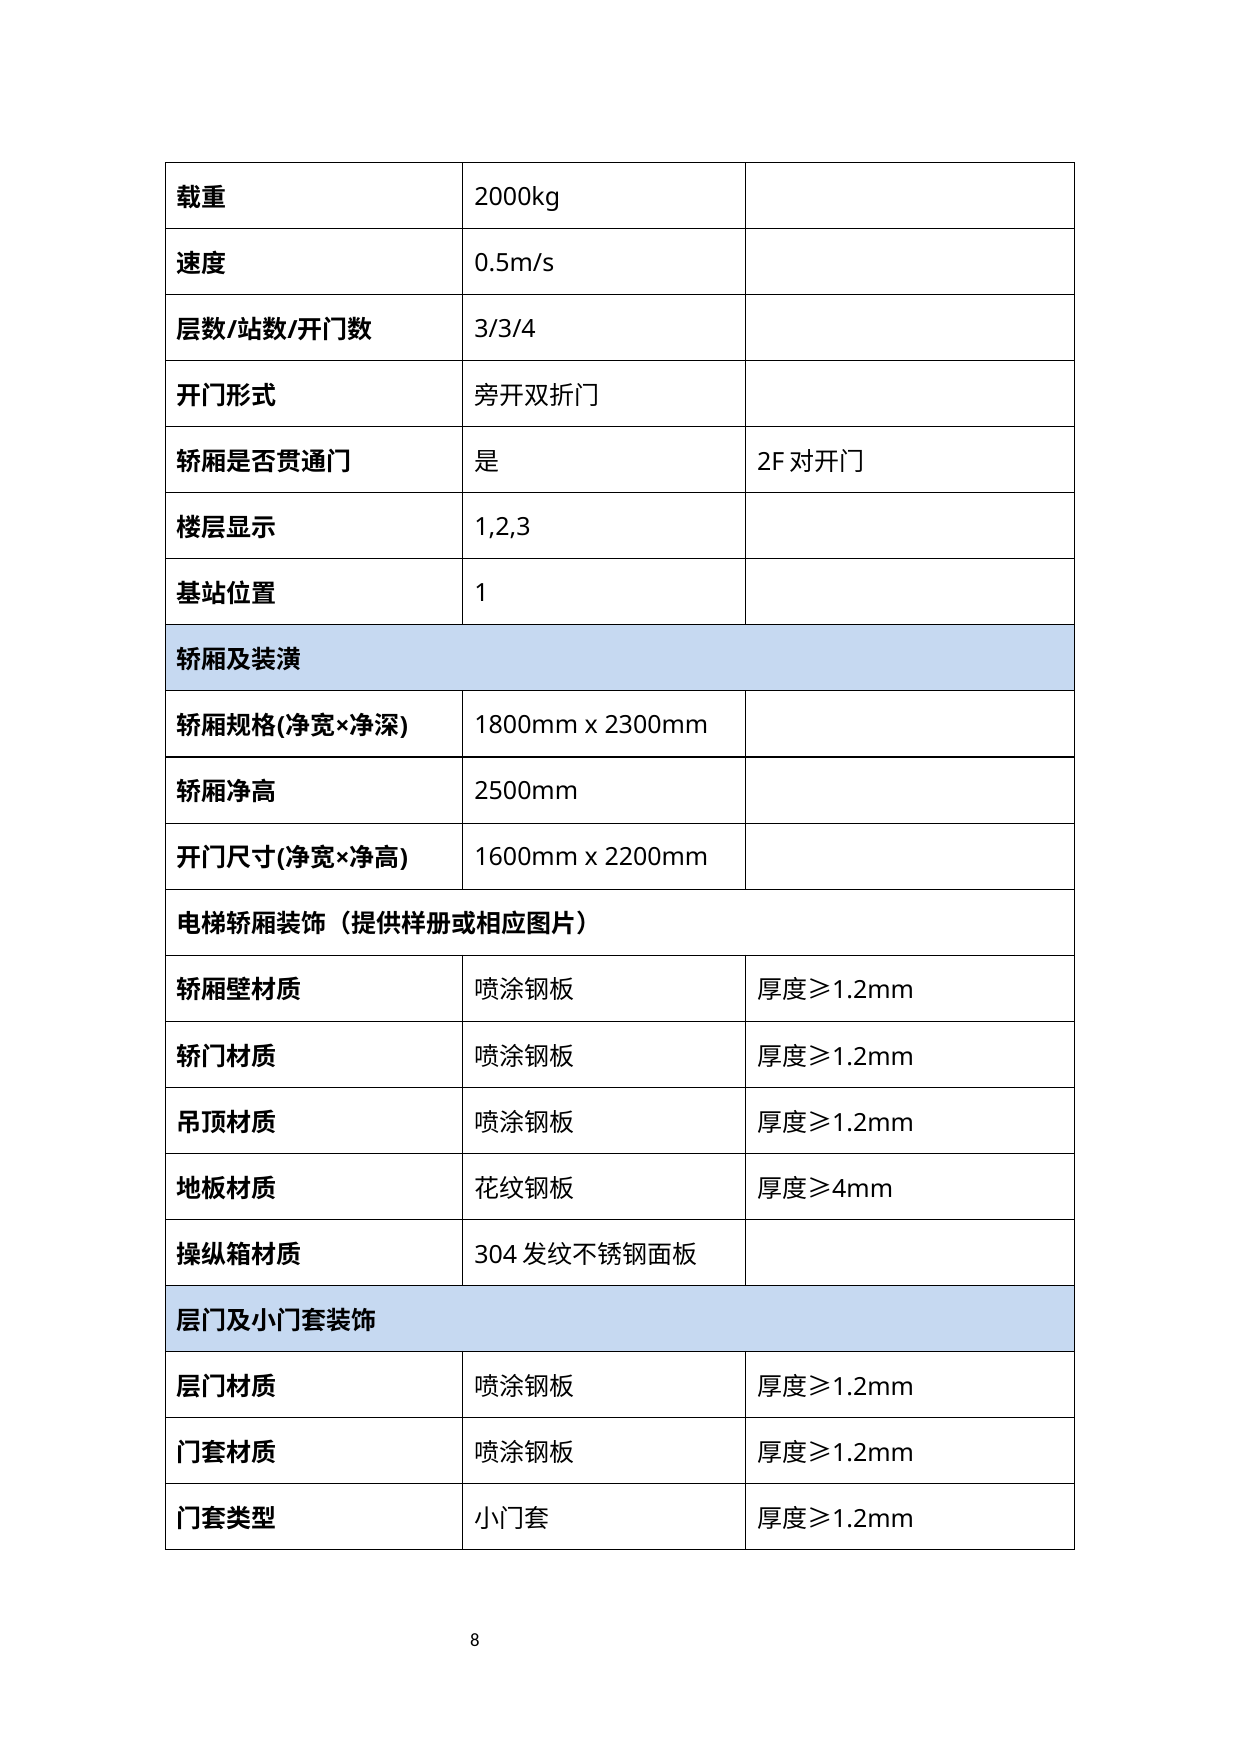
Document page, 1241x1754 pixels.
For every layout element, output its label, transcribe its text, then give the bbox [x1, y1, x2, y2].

table_cell 厚度≥1.2mm [746, 956, 1074, 1021]
table_cell 喷涂钢板 [463, 1352, 745, 1417]
table_cell 开门尺寸(净宽×净高) [166, 824, 462, 888]
table_cell 喷涂钢板 [463, 1418, 745, 1483]
table_cell 2000kg [463, 163, 745, 228]
table_cell [746, 163, 1074, 228]
table_cell 门套类型 [166, 1484, 462, 1549]
table_cell 操纵箱材质 [166, 1220, 462, 1285]
table_cell [746, 559, 1074, 624]
table_cell 轿厢壁材质 [166, 956, 462, 1021]
table_cell 速度 [166, 229, 462, 294]
table_cell 喷涂钢板 [463, 956, 745, 1021]
table_cell [746, 295, 1074, 360]
table_cell 花纹钢板 [463, 1154, 745, 1219]
table_cell 是 [463, 427, 745, 492]
table_cell 基站位置 [166, 559, 462, 624]
table_cell [746, 824, 1074, 888]
table_cell 厚度≥1.2mm [746, 1352, 1074, 1417]
table_cell 喷涂钢板 [463, 1022, 745, 1087]
table_cell 层数/站数/开门数 [166, 295, 462, 360]
table_cell 1 [463, 559, 745, 624]
table_cell 小门套 [463, 1484, 745, 1549]
table_cell 旁开双折门 [463, 361, 745, 426]
table_cell 层门材质 [166, 1352, 462, 1417]
table_cell 厚度≥1.2mm [746, 1022, 1074, 1087]
table_cell [746, 493, 1074, 558]
table_cell 吊顶材质 [166, 1088, 462, 1153]
table_cell [746, 361, 1074, 426]
table_cell 轿厢是否贯通门 [166, 427, 462, 492]
table_cell 开门形式 [166, 361, 462, 426]
table_cell 厚度≥4mm [746, 1154, 1074, 1219]
table_cell 层门及小门套装饰 [166, 1286, 1074, 1351]
table_cell 1800mm x 2300mm [463, 691, 745, 756]
table_cell 1,2,3 [463, 493, 745, 558]
table_cell 2F对开门 [746, 427, 1074, 492]
table_cell 喷涂钢板 [463, 1088, 745, 1153]
table_cell [746, 229, 1074, 294]
table_cell 3/3/4 [463, 295, 745, 360]
table_cell [746, 1220, 1074, 1285]
table_cell 轿厢净高 [166, 758, 462, 822]
table_cell 1600mm x 2200mm [463, 824, 745, 888]
table_cell 2500mm [463, 758, 745, 822]
table_cell 厚度≥1.2mm [746, 1484, 1074, 1549]
table_cell [746, 758, 1074, 822]
table_cell 厚度≥1.2mm [746, 1418, 1074, 1483]
table_cell 电梯轿厢装饰（提供样册或相应图片） [166, 890, 1074, 954]
table_cell 地板材质 [166, 1154, 462, 1219]
table_cell 门套材质 [166, 1418, 462, 1483]
table_cell 厚度≥1.2mm [746, 1088, 1074, 1153]
table_cell 0.5m/s [463, 229, 745, 294]
table_cell [746, 691, 1074, 756]
table_cell 轿厢及装潢 [166, 625, 1074, 690]
table_cell 304发纹不锈钢面板 [463, 1220, 745, 1285]
table_cell 轿门材质 [166, 1022, 462, 1087]
table_cell 轿厢规格(净宽×净深) [166, 691, 462, 756]
table_cell 楼层显示 [166, 493, 462, 558]
table_cell 载重 [166, 163, 462, 228]
